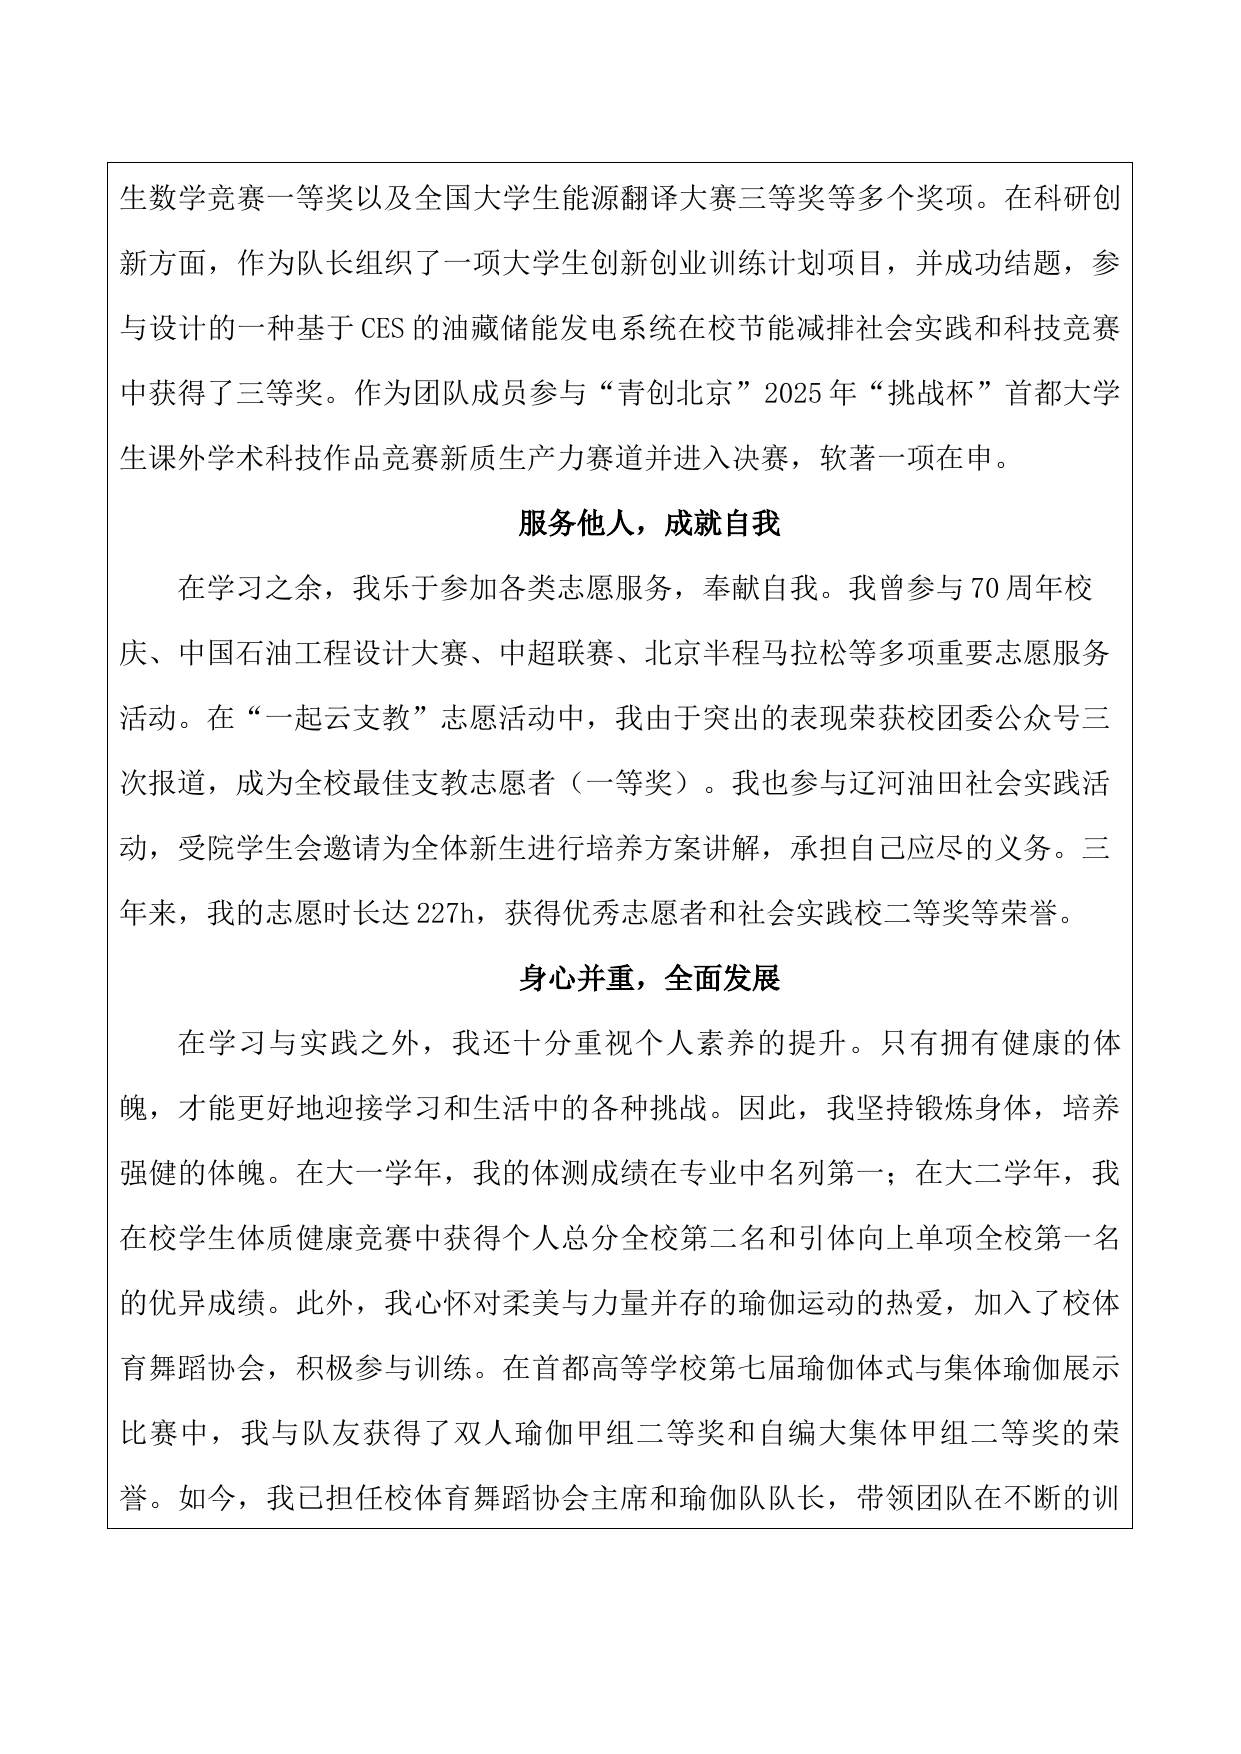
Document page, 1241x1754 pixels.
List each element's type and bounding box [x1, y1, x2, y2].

table_cell [108, 163, 1132, 1528]
